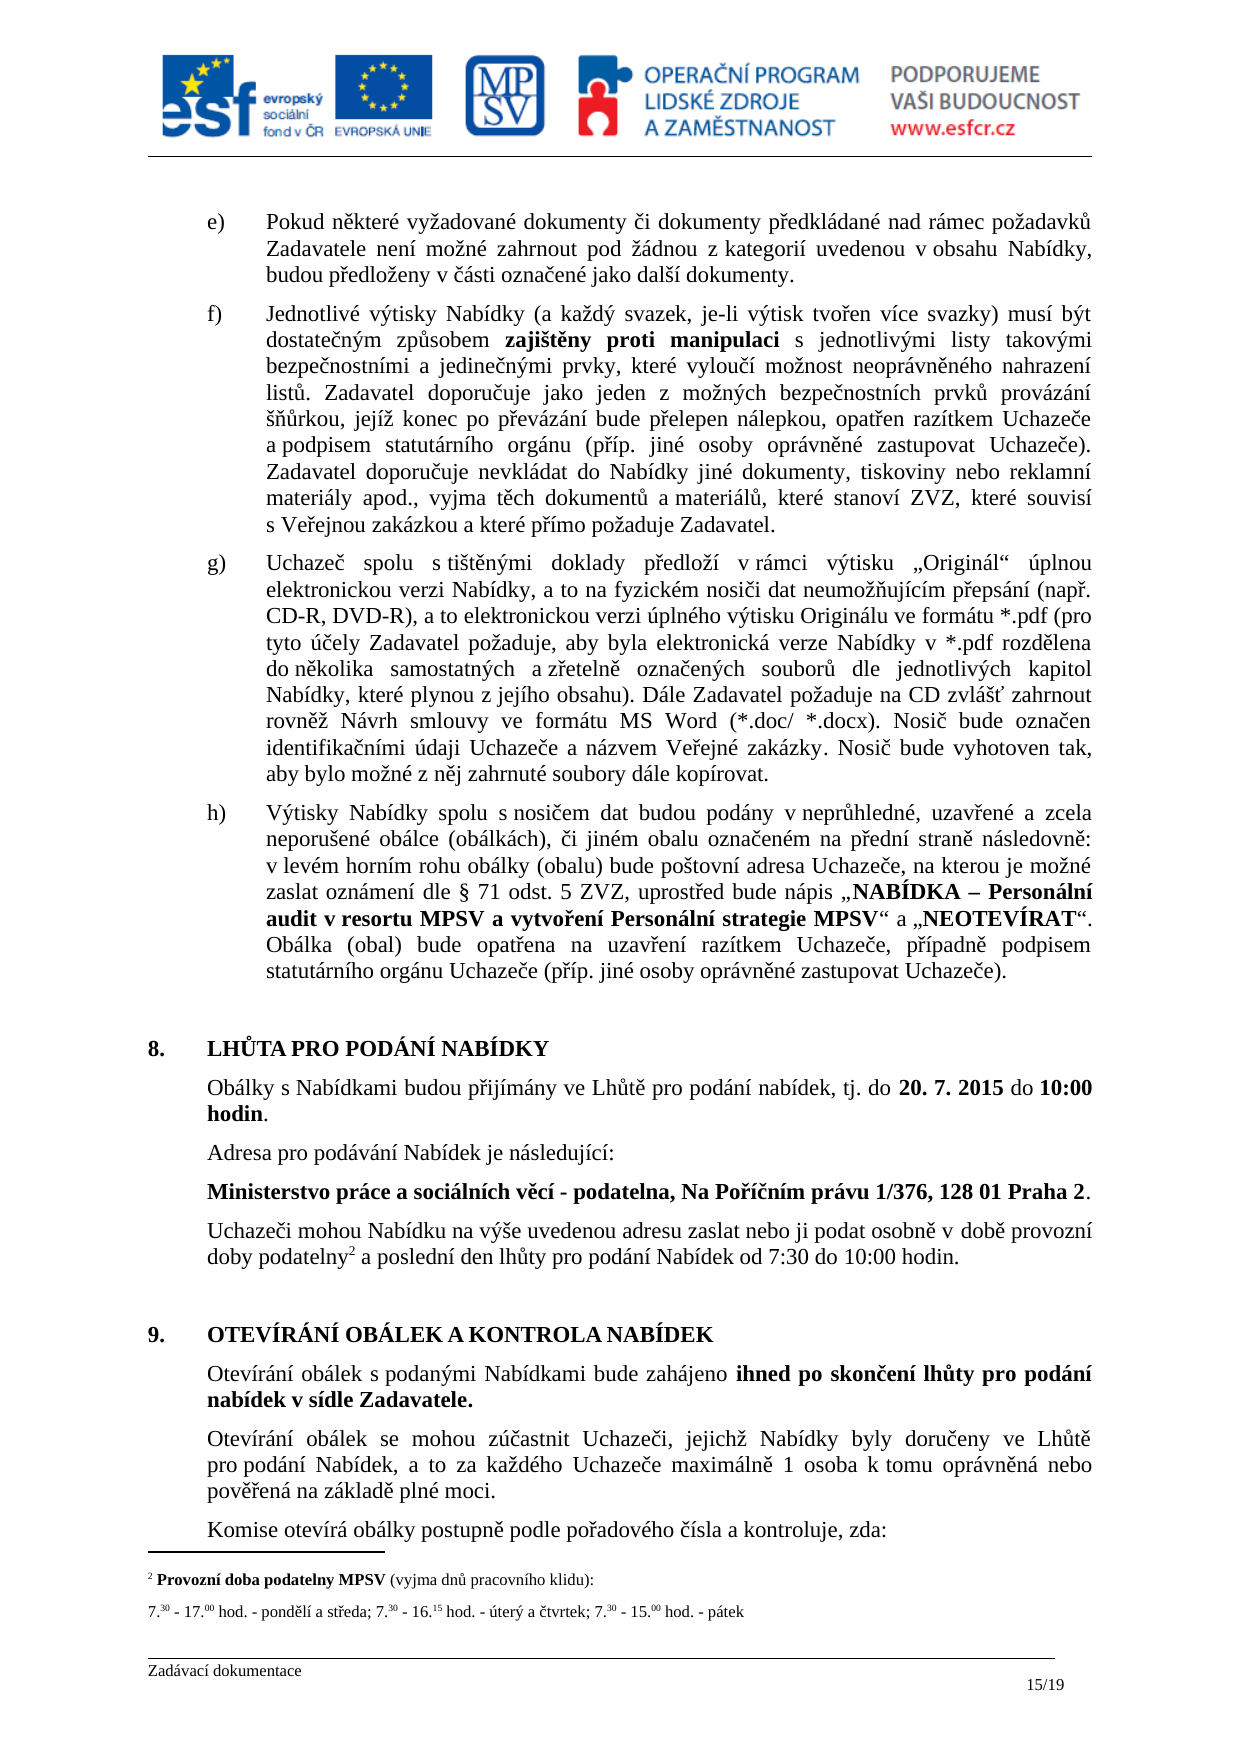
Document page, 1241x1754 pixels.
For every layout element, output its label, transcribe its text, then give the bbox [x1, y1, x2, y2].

subtitle Pokud některé vyžadované dokumenty či dokumenty předkládané nad rámec požadavků Zadavatele není možné zahrnout pod žádnou z kategorií uvedenou v obsahu Nabídky, budou předloženy v části označené jako další dokumenty. [207, 208, 1092, 287]
text Komise otevírá obálky postupně podle pořadového čísla a kontroluje, zda: [207, 1516, 1092, 1543]
text Obálky s Nabídkami budou přijímány ve Lhůtě pro podání nabídek, tj. do 20. 7. 2015 do 10:00 hodin. [207, 1074, 1092, 1127]
subtitle Otevírání obálek a kontrola nabídek [148, 1321, 1092, 1347]
text Adresa pro podávání Nabídek je následující: [207, 1139, 1092, 1165]
subtitle Jednotlivé výtisky Nabídky (a každý svazek, je-li výtisk tvořen více svazky) musí být dostatečným způsobem zajištěny proti manipulaci s jednotlivými listy takovými bezpečnostními a jedinečnými prvky, které vyloučí možnost neoprávněného nahrazení listů. Zadavatel doporučuje jako jeden z možných bezpečnostních prvků provázání šňůrkou, jejíž konec po převázání bude přelepen nálepkou, opatřen razítkem Uchazeče a podpisem statutárního orgánu (příp. jiné osoby oprávněné zastupovat Uchazeče). Zadavatel doporučuje nevkládat do Nabídky jiné dokumenty, tiskoviny nebo reklamní materiály apod., vyjma těch dokumentů a materiálů, které stanoví ZVZ, které souvisí s Veřejnou zakázkou a které přímo požaduje Zadavatel. [207, 300, 1092, 537]
text Ministerstvo práce a sociálních věcí - podatelna, Na Poříčním právu 1/376, 128 01 Praha 2. [207, 1178, 1092, 1204]
text Uchazeči mohou Nabídku na výše uvedenou adresu zaslat nebo ji podat osobně v době provozní doby podatelny a poslední den lhůty pro podání Nabídek od 7:30 do 10:00 hodin. [207, 1217, 1092, 1269]
text Otevírání obálek se mohou zúčastnit Uchazeči, jejichž Nabídky byly doručeny ve Lhůtě pro podání Nabídek, a to za každého Uchazeče maximálně 1 osoba k tomu oprávněná nebo pověřená na základě plné moci. [207, 1425, 1092, 1504]
subtitle Výtisky Nabídky spolu s nosičem dat budou podány v neprůhledné, uzavřené a zcela neporušené obálce (obálkách), či jiném obalu označeném na přední straně následovně: v levém horním rohu obálky (obalu) bude poštovní adresa Uchazeče, na kterou je možné zaslat oznámení dle § 71 odst. 5 ZVZ, uprostřed bude nápis „NABÍDKA – Personální audit v resortu MPSV a vytvoření Personální strategie MPSV“ a „NEOTEVÍRAT“. Obálka (obal) bude opatřena na uzavření razítkem Uchazeče, případně podpisem statutárního orgánu Uchazeče (příp. jiné osoby oprávněné zastupovat Uchazeče). [207, 799, 1092, 984]
text Otevírání obálek s podanými Nabídkami bude zahájeno ihned po skončení lhůty pro podání nabídek v sídle Zadavatele. [207, 1360, 1092, 1412]
subtitle Uchazeč spolu s tištěnými doklady předloží v rámci výtisku „Originál“ úplnou elektronickou verzi Nabídky, a to na fyzickém nosiči dat neumožňujícím přepsání (např. CD-R, DVD-R), a to elektronickou verzi úplného výtisku Originálu ve formátu *.pdf (pro tyto účely Zadavatel požaduje, aby byla elektronická verze Nabídky v *.pdf rozdělena do několika samostatných a zřetelně označených souborů dle jednotlivých kapitol Nabídky, které plynou z jejího obsahu). Dále Zadavatel požaduje na CD zvlášť zahrnout rovněž Návrh smlouvy ve formátu MS Word (*.doc/ *.docx). Nosič bude označen identifikačními údaji Uchazeče a názvem Veřejné zakázky. Nosič bude vyhotoven tak, aby bylo možné z něj zahrnuté soubory dále kopírovat. [207, 549, 1092, 787]
subtitle Lhůta pro podání nabídky [148, 1035, 1092, 1061]
